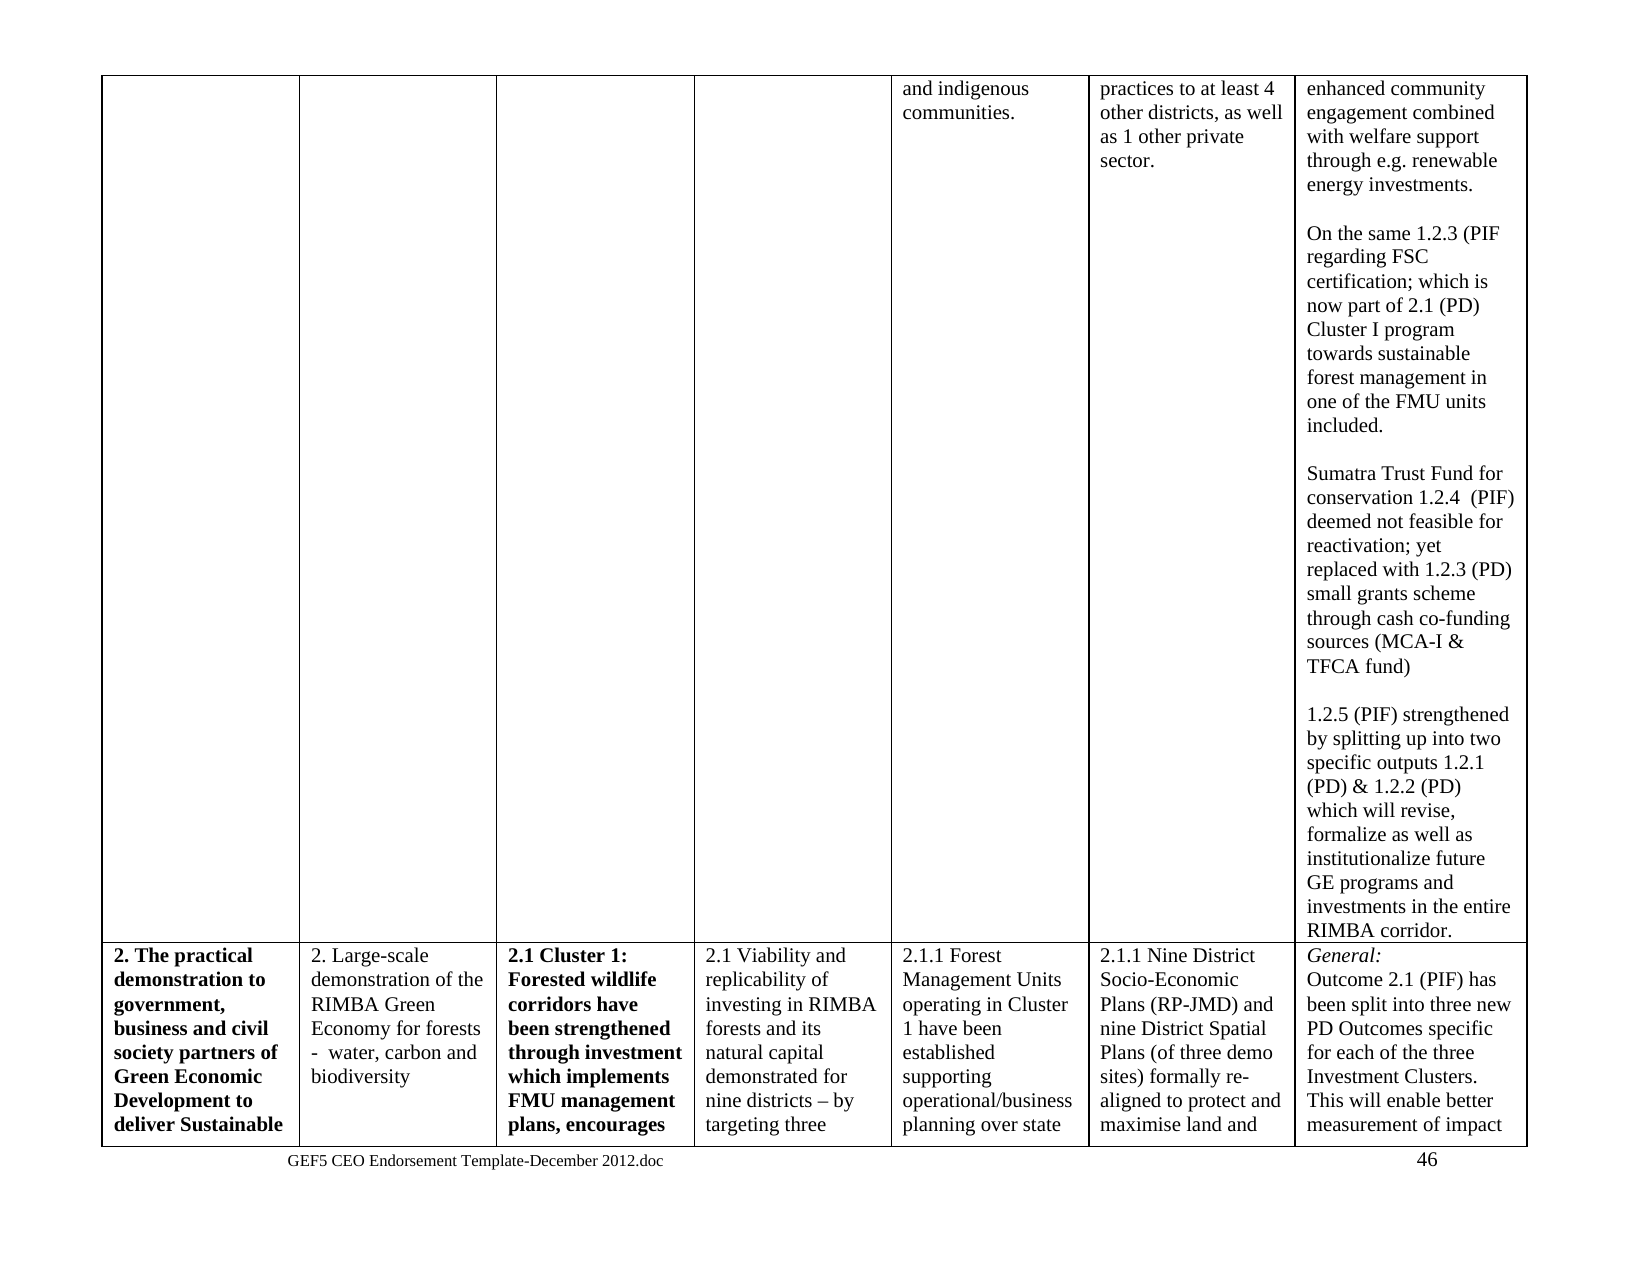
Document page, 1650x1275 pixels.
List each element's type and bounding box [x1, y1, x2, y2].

table_cell [1090, 943, 1294, 1146]
table_cell [695, 943, 891, 1146]
table_cell [1296, 76, 1526, 942]
table_cell [300, 76, 496, 942]
table_cell [103, 943, 299, 1146]
table_cell [103, 76, 299, 942]
table_cell [1090, 76, 1294, 942]
table_cell [497, 943, 694, 1146]
table_cell [1296, 943, 1526, 1146]
table_cell [695, 76, 891, 942]
table_cell [300, 943, 496, 1146]
table_cell [892, 76, 1088, 942]
table_cell [497, 76, 694, 942]
table_cell [892, 943, 1088, 1146]
